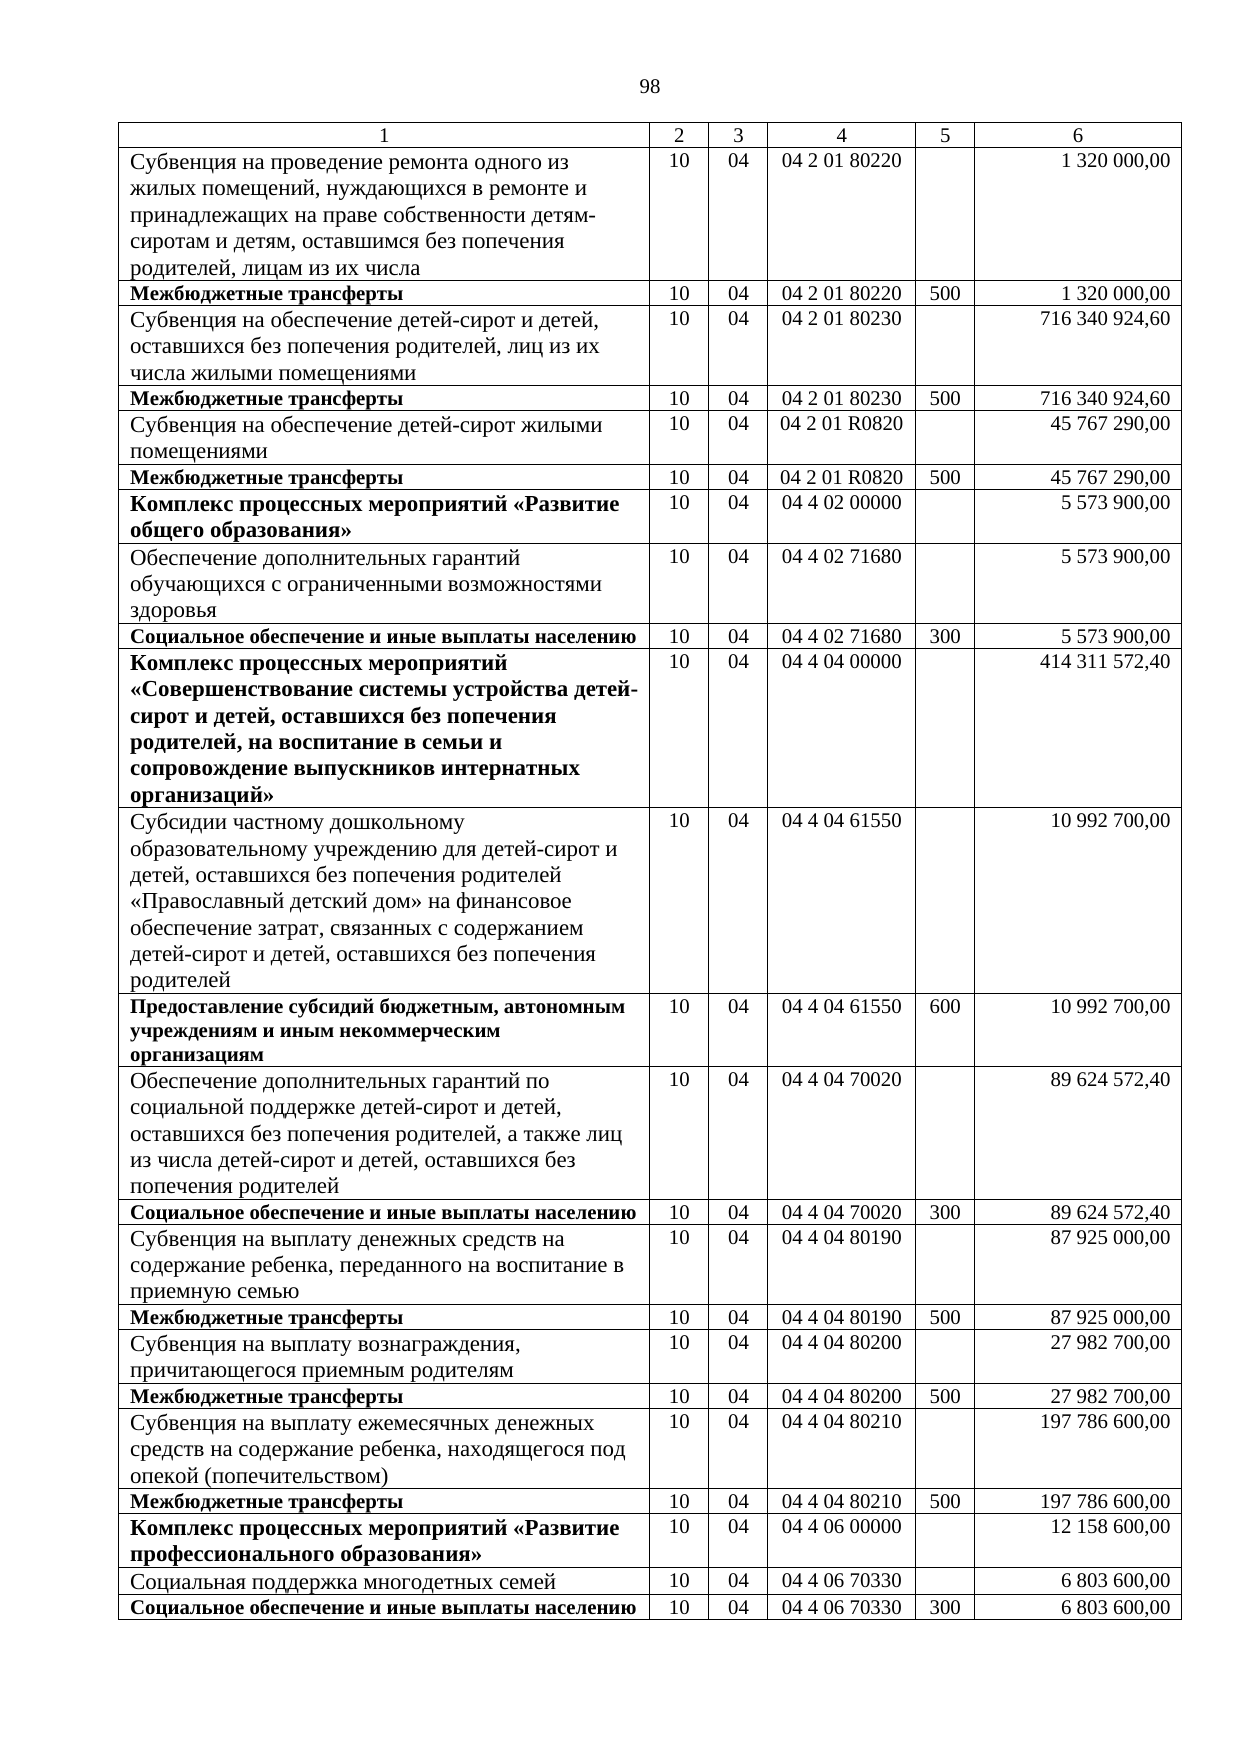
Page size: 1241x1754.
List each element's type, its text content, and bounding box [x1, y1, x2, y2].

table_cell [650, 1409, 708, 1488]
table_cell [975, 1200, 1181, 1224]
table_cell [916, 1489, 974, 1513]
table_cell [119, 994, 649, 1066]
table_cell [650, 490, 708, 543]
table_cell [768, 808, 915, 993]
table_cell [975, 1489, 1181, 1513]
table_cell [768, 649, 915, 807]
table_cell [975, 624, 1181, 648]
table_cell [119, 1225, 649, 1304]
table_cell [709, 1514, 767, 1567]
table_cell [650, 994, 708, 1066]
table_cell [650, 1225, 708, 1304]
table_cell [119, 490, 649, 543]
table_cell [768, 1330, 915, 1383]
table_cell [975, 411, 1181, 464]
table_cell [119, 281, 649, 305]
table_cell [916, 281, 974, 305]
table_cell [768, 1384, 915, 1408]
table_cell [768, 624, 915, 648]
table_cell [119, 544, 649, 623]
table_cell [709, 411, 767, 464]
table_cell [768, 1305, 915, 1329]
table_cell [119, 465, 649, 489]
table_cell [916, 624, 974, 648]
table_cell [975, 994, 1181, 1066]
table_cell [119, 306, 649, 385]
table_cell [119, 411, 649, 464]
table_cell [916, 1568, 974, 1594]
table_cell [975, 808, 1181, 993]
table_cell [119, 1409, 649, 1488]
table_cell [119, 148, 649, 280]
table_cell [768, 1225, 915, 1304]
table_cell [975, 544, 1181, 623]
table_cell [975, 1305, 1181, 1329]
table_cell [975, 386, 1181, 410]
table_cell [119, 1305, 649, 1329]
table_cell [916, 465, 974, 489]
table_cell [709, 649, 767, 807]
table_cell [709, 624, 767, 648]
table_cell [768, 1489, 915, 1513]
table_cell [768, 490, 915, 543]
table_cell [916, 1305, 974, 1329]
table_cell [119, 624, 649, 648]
table_header 5 [916, 123, 974, 147]
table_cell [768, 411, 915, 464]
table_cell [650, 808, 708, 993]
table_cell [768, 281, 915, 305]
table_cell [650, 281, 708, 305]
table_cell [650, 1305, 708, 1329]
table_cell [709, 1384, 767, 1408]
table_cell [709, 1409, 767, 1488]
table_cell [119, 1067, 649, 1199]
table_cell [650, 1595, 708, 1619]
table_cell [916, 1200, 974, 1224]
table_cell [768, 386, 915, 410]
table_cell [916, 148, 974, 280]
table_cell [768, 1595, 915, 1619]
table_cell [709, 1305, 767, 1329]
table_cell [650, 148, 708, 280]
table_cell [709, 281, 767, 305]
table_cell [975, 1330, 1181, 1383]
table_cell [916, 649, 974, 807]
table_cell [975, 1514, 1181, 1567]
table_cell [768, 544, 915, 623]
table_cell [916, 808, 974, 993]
table_header 6 [975, 123, 1181, 147]
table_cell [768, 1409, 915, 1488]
table_header 2 [650, 123, 708, 147]
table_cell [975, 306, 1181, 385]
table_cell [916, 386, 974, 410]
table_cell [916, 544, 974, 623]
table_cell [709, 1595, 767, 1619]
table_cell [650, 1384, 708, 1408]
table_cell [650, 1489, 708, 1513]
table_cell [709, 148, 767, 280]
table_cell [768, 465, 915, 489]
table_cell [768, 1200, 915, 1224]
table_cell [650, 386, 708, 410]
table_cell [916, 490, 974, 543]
table_header 1 [119, 123, 649, 147]
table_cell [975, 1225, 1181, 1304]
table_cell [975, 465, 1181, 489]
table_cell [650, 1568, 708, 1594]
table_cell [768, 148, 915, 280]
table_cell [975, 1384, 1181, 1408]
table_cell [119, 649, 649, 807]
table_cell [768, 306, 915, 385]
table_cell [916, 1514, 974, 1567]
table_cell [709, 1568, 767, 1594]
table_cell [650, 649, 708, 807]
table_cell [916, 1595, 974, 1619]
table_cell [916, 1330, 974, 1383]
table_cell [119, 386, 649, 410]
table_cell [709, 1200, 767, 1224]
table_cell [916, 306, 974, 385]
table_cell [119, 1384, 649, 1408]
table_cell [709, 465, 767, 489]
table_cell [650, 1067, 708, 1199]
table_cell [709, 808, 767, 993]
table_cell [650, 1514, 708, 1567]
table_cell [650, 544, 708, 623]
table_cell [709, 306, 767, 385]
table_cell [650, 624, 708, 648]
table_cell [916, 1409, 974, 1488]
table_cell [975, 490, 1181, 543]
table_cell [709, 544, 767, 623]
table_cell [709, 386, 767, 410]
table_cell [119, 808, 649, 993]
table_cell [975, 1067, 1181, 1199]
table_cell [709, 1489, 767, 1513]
table_header 3 [709, 123, 767, 147]
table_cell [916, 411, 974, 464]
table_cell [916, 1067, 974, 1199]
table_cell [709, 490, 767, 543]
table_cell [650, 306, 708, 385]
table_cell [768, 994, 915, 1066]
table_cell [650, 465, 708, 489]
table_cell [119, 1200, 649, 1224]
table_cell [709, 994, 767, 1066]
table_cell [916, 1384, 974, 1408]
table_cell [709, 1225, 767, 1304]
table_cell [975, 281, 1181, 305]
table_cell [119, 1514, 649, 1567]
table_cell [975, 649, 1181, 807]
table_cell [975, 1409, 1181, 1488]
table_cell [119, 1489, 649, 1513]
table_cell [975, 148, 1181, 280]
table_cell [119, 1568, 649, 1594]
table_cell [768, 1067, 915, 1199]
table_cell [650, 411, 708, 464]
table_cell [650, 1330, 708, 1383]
table_header 4 [768, 123, 915, 147]
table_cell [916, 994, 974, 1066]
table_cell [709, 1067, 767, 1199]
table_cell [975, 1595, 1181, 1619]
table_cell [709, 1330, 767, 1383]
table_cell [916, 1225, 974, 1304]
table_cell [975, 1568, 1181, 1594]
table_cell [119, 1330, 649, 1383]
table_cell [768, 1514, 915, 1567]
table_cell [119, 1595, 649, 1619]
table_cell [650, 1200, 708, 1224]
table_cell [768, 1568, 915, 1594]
